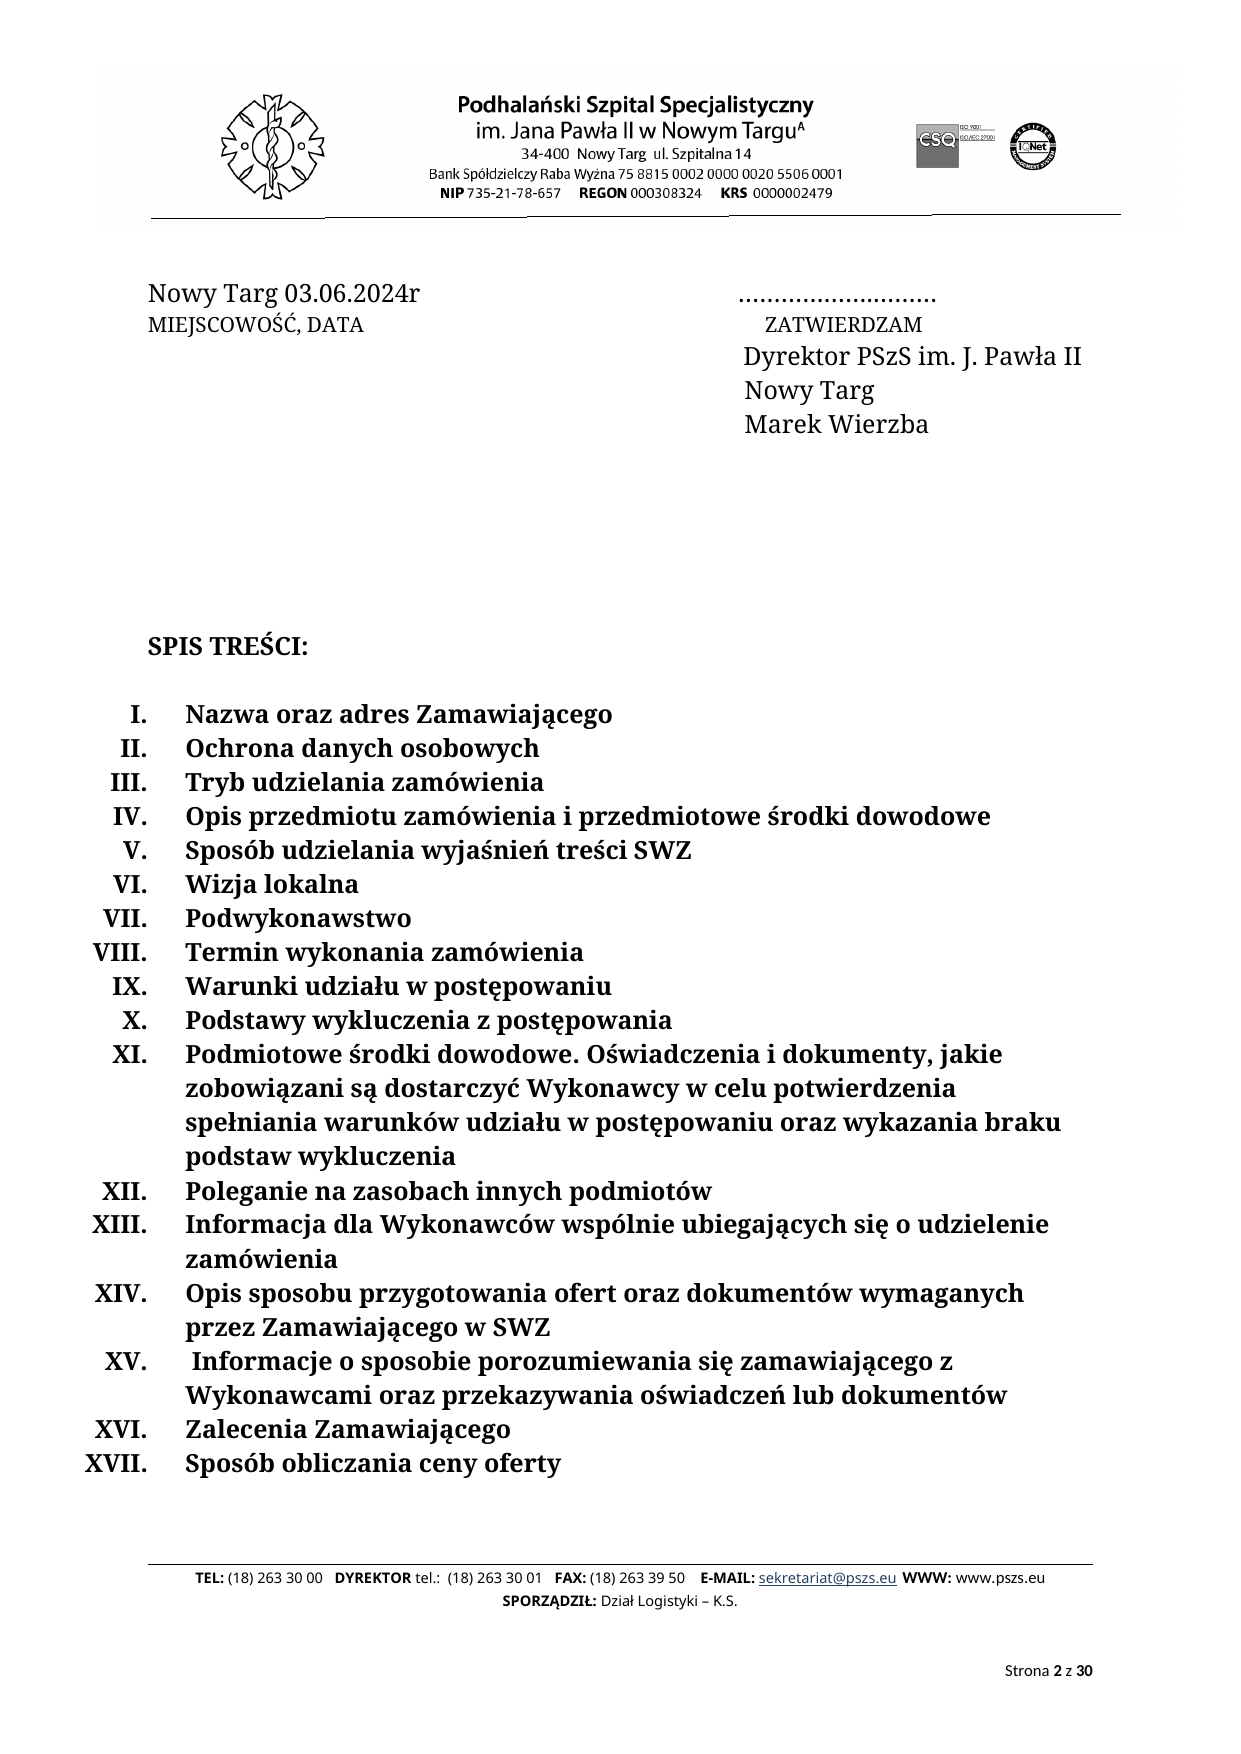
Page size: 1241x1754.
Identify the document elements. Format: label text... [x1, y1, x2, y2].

list Poleganie na zasobach innych podmiotów [148, 1173, 1093, 1207]
text Nowy Targ [148, 372, 1093, 407]
list Nazwa oraz adres Zamawiającego [148, 696, 1093, 730]
list Informacje o sposobie porozumiewania się zamawiającego z Wykonawcami oraz przekazywania oświadczeń lub dokumentów [148, 1343, 1093, 1412]
picture [92, 59, 1180, 232]
list Ochrona danych osobowych [148, 730, 1093, 764]
text Marek Wierzba [148, 407, 1093, 441]
list Wizja lokalna [148, 867, 1093, 901]
list Sposób obliczania ceny oferty [148, 1446, 1093, 1480]
list Warunki udziału w postępowaniu [148, 969, 1093, 1003]
list Informacja dla Wykonawców wspólnie ubiegających się o udzielenie zamówienia [148, 1207, 1093, 1275]
list Tryb udzielania zamówienia [148, 764, 1093, 798]
list Podmiotowe środki dowodowe. Oświadczenia i dokumenty, jakie zobowiązani są dostarczyć Wykonawcy w celu potwierdzenia spełniania warunków udziału w postępowaniu oraz wykazania braku podstaw wykluczenia [148, 1037, 1093, 1173]
list Zalecenia Zamawiającego [148, 1412, 1093, 1446]
text SPIS TREŚCI: [148, 628, 1093, 662]
list Opis sposobu przygotowania ofert oraz dokumentów wymaganych przez Zamawiającego w SWZ [148, 1275, 1093, 1343]
list Sposób udzielania wyjaśnień treści SWZ [148, 832, 1093, 867]
list Podstawy wykluczenia z postępowania [148, 1003, 1093, 1037]
list Podwykonawstwo [148, 901, 1093, 935]
list Termin wykonania zamówienia [148, 935, 1093, 969]
text Nowy Targ 03.06.2024r ……………….……… [148, 276, 1093, 310]
list Opis przedmiotu zamówienia i przedmiotowe środki dowodowe [148, 798, 1093, 832]
text Dyrektor PSzS im. J. Pawła II [148, 338, 1093, 372]
text MIEJSCOWOŚĆ, DATA ZATWIERDZAM [148, 310, 1093, 338]
